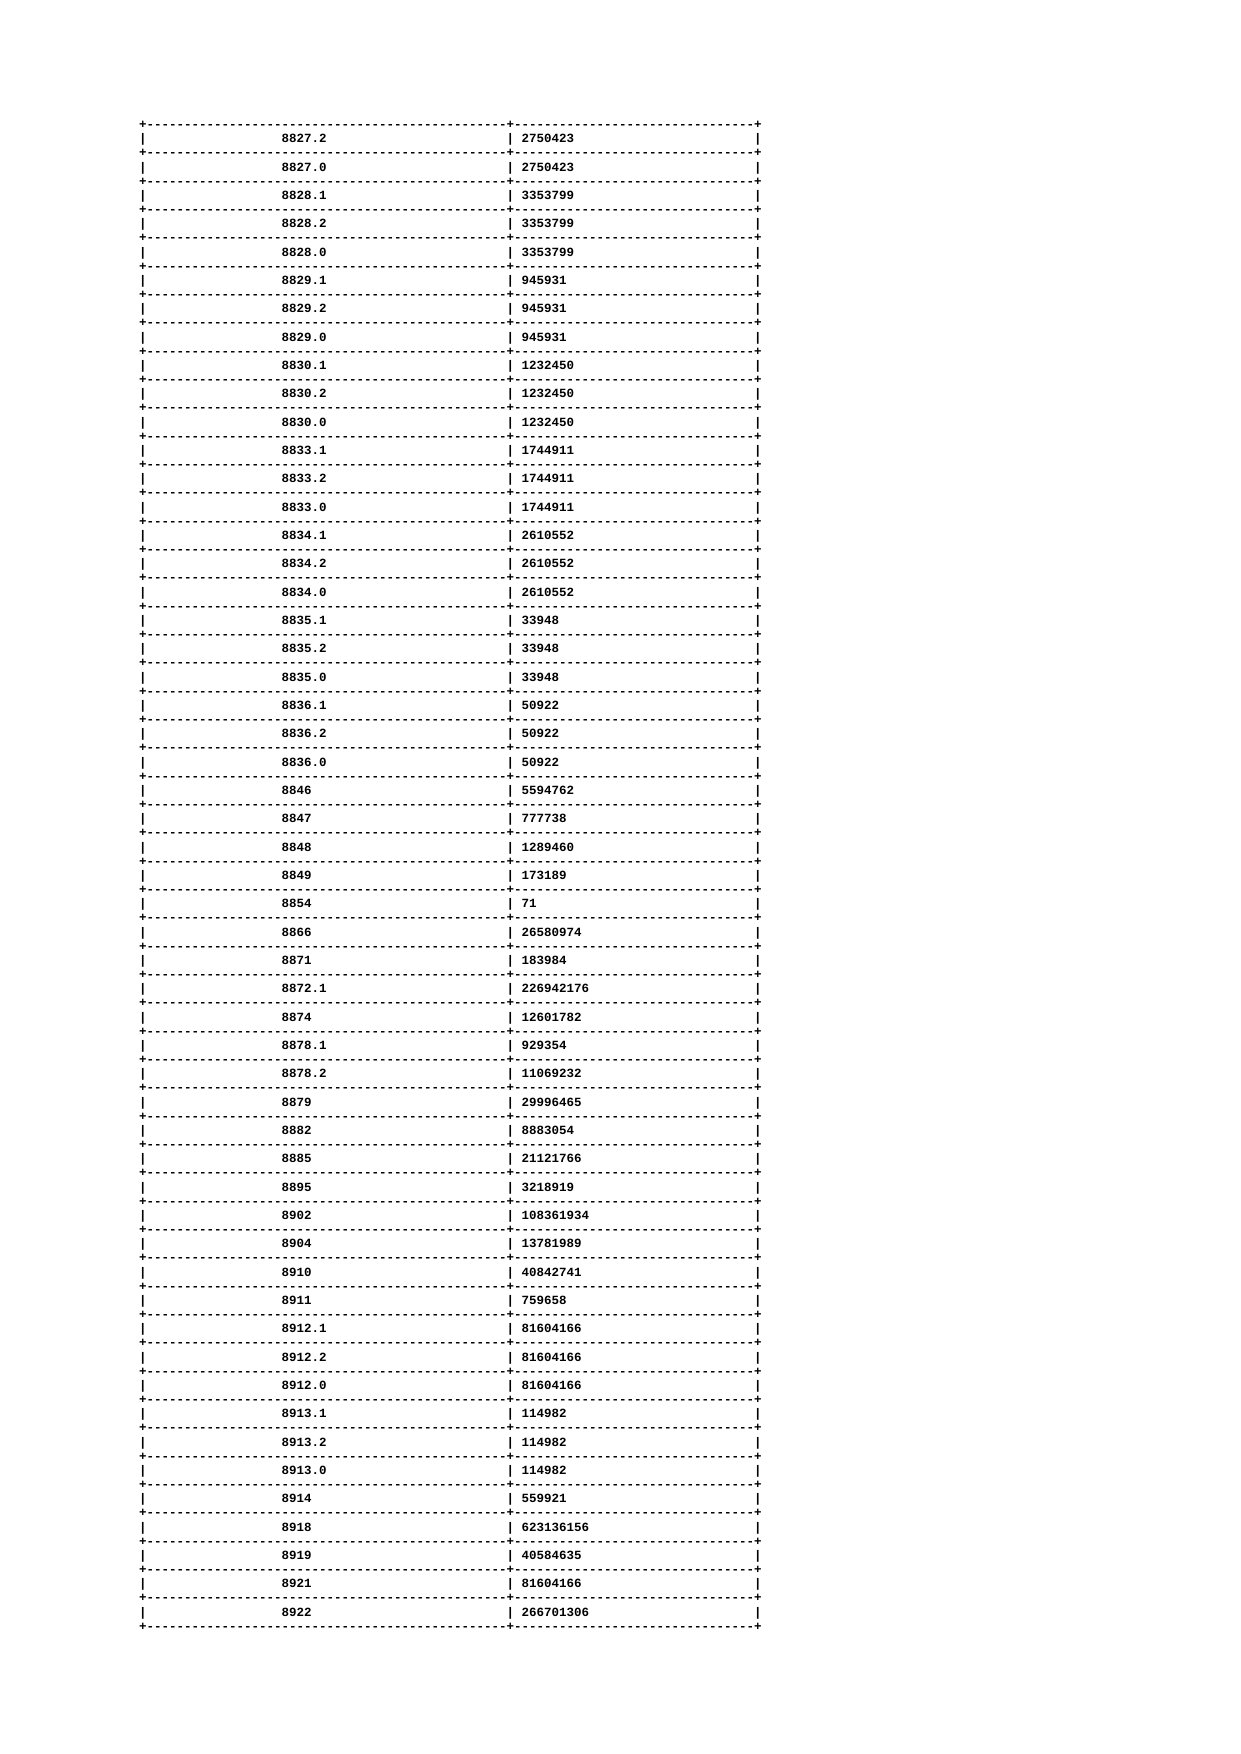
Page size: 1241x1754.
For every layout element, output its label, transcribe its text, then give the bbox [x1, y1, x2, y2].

text | 8914 | 559921 | [139, 1492, 1101, 1506]
text | 8919 | 40584635 | [139, 1549, 1101, 1563]
text +------------------------------------------------+--------------------------------+ [139, 940, 1101, 954]
text +------------------------------------------------+--------------------------------+ [139, 1081, 1101, 1096]
text +------------------------------------------------+--------------------------------+ [139, 1450, 1101, 1464]
text +------------------------------------------------+--------------------------------+ [139, 1478, 1101, 1492]
text | 8902 | 108361934 | [139, 1209, 1101, 1223]
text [139, 1591, 1101, 1606]
text | 8833.1 | 1744911 | [139, 444, 1101, 458]
text +------------------------------------------------+--------------------------------+ [139, 1365, 1101, 1379]
text | 8833.0 | 1744911 | [139, 501, 1101, 515]
text | 8827.0 | 2750423 | [139, 161, 1101, 175]
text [139, 146, 1101, 161]
text +------------------------------------------------+--------------------------------+ [139, 911, 1101, 926]
text +------------------------------------------------+--------------------------------+ [139, 316, 1101, 331]
text +------------------------------------------------+--------------------------------+ [139, 571, 1101, 586]
text +------------------------------------------------+--------------------------------+ [139, 1251, 1101, 1266]
text +------------------------------------------------+--------------------------------+ [139, 855, 1101, 869]
text +------------------------------------------------+--------------------------------+ [139, 203, 1101, 217]
text | 8854 | 71 | [139, 897, 1101, 911]
text +------------------------------------------------+--------------------------------+ [139, 1138, 1101, 1152]
text | 8904 | 13781989 | [139, 1237, 1101, 1251]
text | 8848 | 1289460 | [139, 841, 1101, 855]
text | 8847 | 777738 | [139, 812, 1101, 826]
text | 8829.2 | 945931 | [139, 302, 1101, 316]
text | 8882 | 8883054 | [139, 1124, 1101, 1138]
text +------------------------------------------------+--------------------------------+ [139, 1393, 1101, 1407]
text +------------------------------------------------+--------------------------------+ [139, 231, 1101, 246]
text | 8846 | 5594762 | [139, 784, 1101, 798]
text | 8836.2 | 50922 | [139, 727, 1101, 741]
text +------------------------------------------------+--------------------------------+ [139, 1195, 1101, 1209]
text +------------------------------------------------+--------------------------------+ [139, 515, 1101, 529]
text | 8913.0 | 114982 | [139, 1464, 1101, 1478]
text +------------------------------------------------+--------------------------------+ [139, 1506, 1101, 1521]
text | 8866 | 26580974 | [139, 926, 1101, 940]
text +------------------------------------------------+--------------------------------+ [139, 1280, 1101, 1294]
text +------------------------------------------------+--------------------------------+ [139, 628, 1101, 642]
text | 8829.1 | 945931 | [139, 274, 1101, 288]
text +------------------------------------------------+--------------------------------+ [139, 373, 1101, 387]
text +------------------------------------------------+--------------------------------+ [139, 1535, 1101, 1549]
text | 8911 | 759658 | [139, 1294, 1101, 1308]
text +------------------------------------------------+--------------------------------+ [139, 430, 1101, 444]
text | 8829.0 | 945931 | [139, 331, 1101, 345]
text | 8828.2 | 3353799 | [139, 217, 1101, 231]
text | 8872.1 | 226942176 | [139, 982, 1101, 996]
text | 8885 | 21121766 | [139, 1152, 1101, 1166]
text | 8913.2 | 114982 | [139, 1436, 1101, 1450]
text | 8836.1 | 50922 | [139, 699, 1101, 713]
text | 8921 | 81604166 | [139, 1577, 1101, 1591]
text | 8871 | 183984 | [139, 954, 1101, 968]
text | 8910 | 40842741 | [139, 1266, 1101, 1280]
text | 8918 | 623136156 | [139, 1521, 1101, 1535]
text | 8835.0 | 33948 | [139, 671, 1101, 685]
text | 8922 | 266701306 | [139, 1606, 1101, 1620]
text | 8834.2 | 2610552 | [139, 557, 1101, 571]
text +------------------------------------------------+--------------------------------+ [139, 486, 1101, 501]
text +------------------------------------------------+--------------------------------+ [139, 883, 1101, 897]
text | 8912.2 | 81604166 | [139, 1351, 1101, 1365]
text +------------------------------------------------+--------------------------------+ [139, 826, 1101, 841]
text +------------------------------------------------+--------------------------------+ [139, 458, 1101, 472]
text +------------------------------------------------+--------------------------------+ [139, 996, 1101, 1011]
text +------------------------------------------------+--------------------------------+ [139, 770, 1101, 784]
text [139, 118, 1101, 132]
text +------------------------------------------------+--------------------------------+ [139, 685, 1101, 699]
text +------------------------------------------------+--------------------------------+ [139, 1053, 1101, 1067]
text | 8830.1 | 1232450 | [139, 359, 1101, 373]
text +------------------------------------------------+--------------------------------+ [139, 401, 1101, 416]
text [139, 1620, 1101, 1634]
text +------------------------------------------------+--------------------------------+ [139, 1336, 1101, 1351]
text | 8834.0 | 2610552 | [139, 586, 1101, 600]
text +------------------------------------------------+--------------------------------+ [139, 741, 1101, 756]
text +------------------------------------------------+--------------------------------+ [139, 1166, 1101, 1181]
text | 8835.2 | 33948 | [139, 642, 1101, 656]
text | 8912.0 | 81604166 | [139, 1379, 1101, 1393]
text +------------------------------------------------+--------------------------------+ [139, 798, 1101, 812]
text | 8828.0 | 3353799 | [139, 246, 1101, 260]
text | 8895 | 3218919 | [139, 1181, 1101, 1195]
text +------------------------------------------------+--------------------------------+ [139, 543, 1101, 557]
text +------------------------------------------------+--------------------------------+ [139, 1308, 1101, 1322]
text +------------------------------------------------+--------------------------------+ [139, 345, 1101, 359]
text | 8828.1 | 3353799 | [139, 189, 1101, 203]
text | 8878.2 | 11069232 | [139, 1067, 1101, 1081]
text | 8834.1 | 2610552 | [139, 529, 1101, 543]
text | 8849 | 173189 | [139, 869, 1101, 883]
text +------------------------------------------------+--------------------------------+ [139, 1223, 1101, 1237]
text +------------------------------------------------+--------------------------------+ [139, 713, 1101, 727]
text | 8830.0 | 1232450 | [139, 416, 1101, 430]
text | 8833.2 | 1744911 | [139, 472, 1101, 486]
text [139, 175, 1101, 189]
text | 8879 | 29996465 | [139, 1096, 1101, 1110]
text | 8878.1 | 929354 | [139, 1039, 1101, 1053]
text +------------------------------------------------+--------------------------------+ [139, 1421, 1101, 1436]
text | 8874 | 12601782 | [139, 1011, 1101, 1025]
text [139, 1563, 1101, 1577]
text +------------------------------------------------+--------------------------------+ [139, 600, 1101, 614]
text | 8912.1 | 81604166 | [139, 1322, 1101, 1336]
text +------------------------------------------------+--------------------------------+ [139, 1110, 1101, 1124]
text | 8827.2 | 2750423 | [139, 132, 1101, 146]
text | 8835.1 | 33948 | [139, 614, 1101, 628]
text | 8913.1 | 114982 | [139, 1407, 1101, 1421]
text +------------------------------------------------+--------------------------------+ [139, 1025, 1101, 1039]
text +------------------------------------------------+--------------------------------+ [139, 968, 1101, 982]
text +------------------------------------------------+--------------------------------+ [139, 288, 1101, 302]
text +------------------------------------------------+--------------------------------+ [139, 260, 1101, 274]
text | 8830.2 | 1232450 | [139, 387, 1101, 401]
text | 8836.0 | 50922 | [139, 756, 1101, 770]
text +------------------------------------------------+--------------------------------+ [139, 656, 1101, 671]
